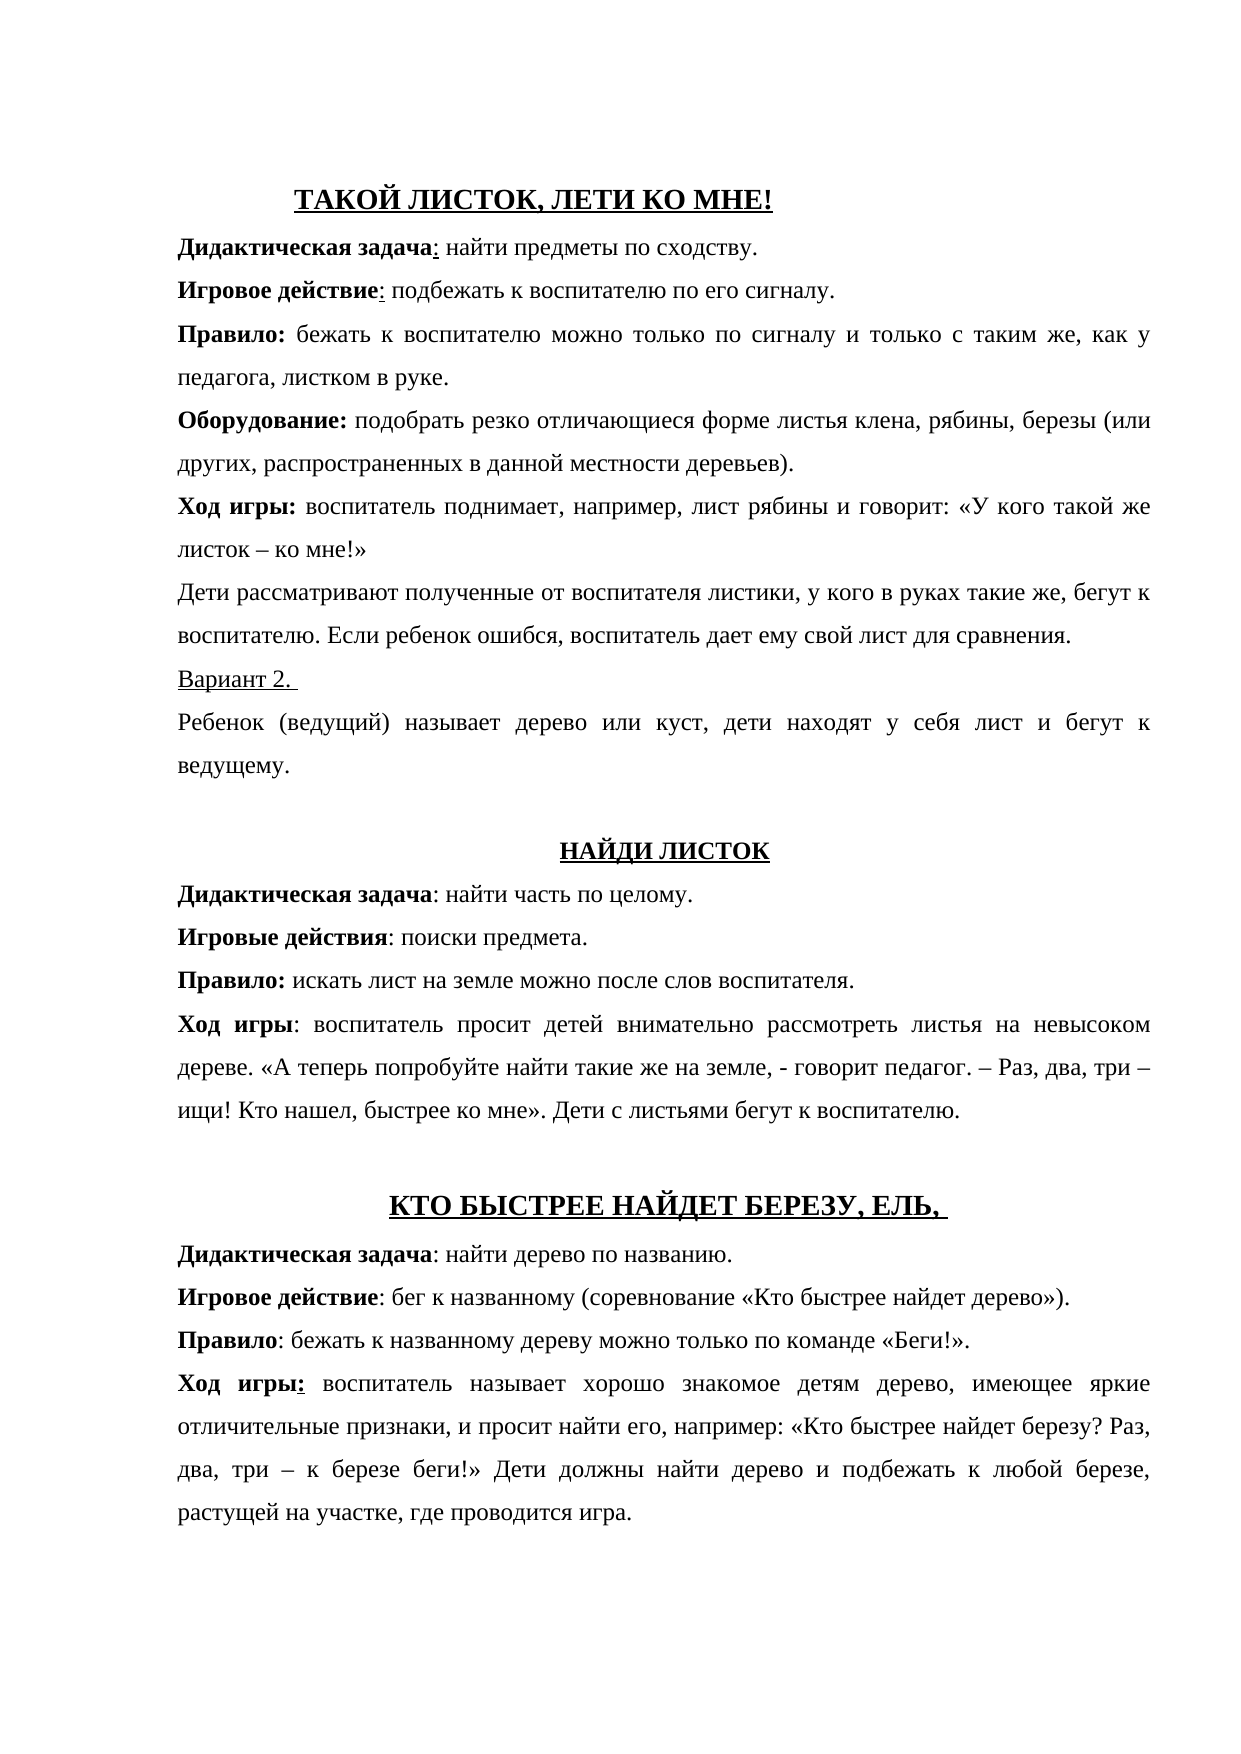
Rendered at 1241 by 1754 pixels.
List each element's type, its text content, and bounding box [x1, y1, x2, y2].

text ТАКОЙ ЛИСТОК, ЛЕТИ КО МНЕ! [177, 182, 1152, 216]
text Правило: искать лист на земле можно после слов воспитателя. [177, 966, 1152, 994]
text НАЙДИ ЛИСТОК [177, 836, 1152, 865]
text Дидактическая задача: найти дерево по названию. [177, 1239, 1152, 1267]
text Дети рассматривают полученные от воспитателя листики, у кого в руках такие же, бегут к воспитателю. Если ребенок ошибся, воспитатель дает ему свой лист для сравнения. [177, 577, 1152, 649]
text Игровые действия: поиски предмета. [177, 922, 1152, 951]
text Дидактическая задача: найти часть по целому. [177, 879, 1152, 908]
text Игровое действие: подбежать к воспитателю по его сигналу. [177, 276, 1152, 304]
text Игровое действие: бег к названному (соревнование «Кто быстрее найдет дерево»). [177, 1282, 1152, 1311]
text Дидактическая задача: найти предметы по сходству. [177, 232, 1152, 261]
text Ребенок (ведущий) называет дерево или куст, дети находят у себя лист и бегут к ведущему. [177, 707, 1152, 779]
text Ход игры: воспитатель просит детей внимательно рассмотреть листья на невысоком дереве. «А теперь попробуйте найти такие же на земле, - говорит педагог. – Раз, два, три – ищи! Кто нашел, быстрее ко мне». Дети с листьями бегут к воспитателю. [177, 1009, 1152, 1124]
text КТО БЫСТРЕЕ НАЙДЕТ БЕРЕЗУ, ЕЛЬ, [177, 1188, 1152, 1222]
text Правило: бежать к воспитателю можно только по сигналу и только с таким же, как у педагога, листком в руке. [177, 319, 1152, 391]
text Ход игры: воспитатель поднимает, например, лист рябины и говорит: «У кого такой же листок – ко мне!» [177, 491, 1152, 563]
text Оборудование: подобрать резко отличающиеся форме листья клена, рябины, березы (или других, распространенных в данной местности деревьев). [177, 405, 1152, 477]
text Правило: бежать к названному дереву можно только по команде «Беги!». [177, 1325, 1152, 1354]
text Вариант 2. [177, 664, 1152, 692]
text Ход игры: воспитатель называет хорошо знакомое детям дерево, имеющее яркие отличительные признаки, и просит найти его, например: «Кто быстрее найдет березу? Раз, два, три – к березе беги!» Дети должны найти дерево и подбежать к любой березе, растущей на участке, где проводится игра. [177, 1368, 1152, 1526]
